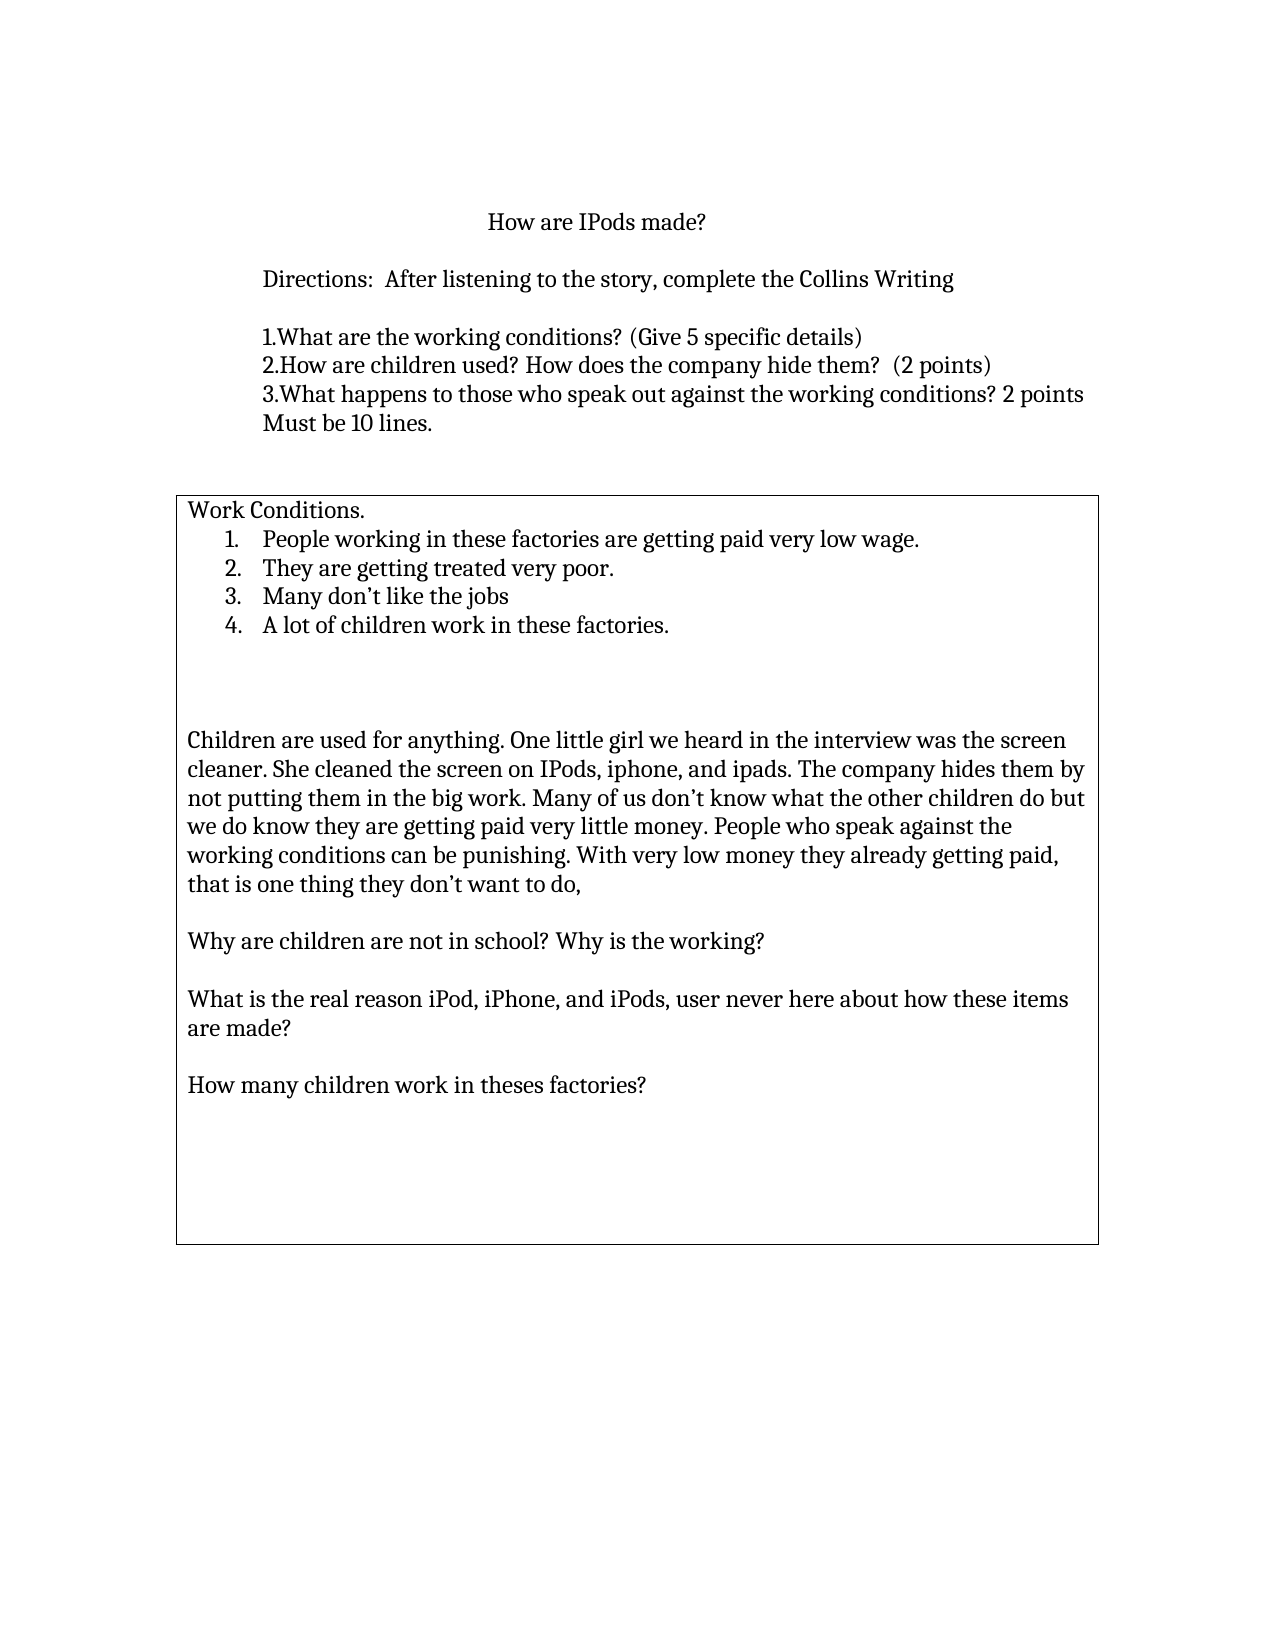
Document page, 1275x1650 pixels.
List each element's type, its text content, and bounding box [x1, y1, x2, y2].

text Directions: After listening to the story, complete the Collins Writing [187, 265, 1087, 294]
text Must be 10 lines. [262, 409, 1087, 437]
text 3.What happens to those who speak out against the working conditions? 2 points [262, 380, 1087, 409]
text 1.What are the working conditions? (Give 5 specific details) [187, 322, 1087, 351]
table_header Work Conditions. People working in these factories are getting paid very low wage. They are getting treated very poor. Many don’t like the jobs A lot of children work in these factories. Children are used for anything. One little girl we heard in the interview was the screen cleaner. She cleaned the screen on IPods, iphone, and ipads. The company hides them by not putting them in the big work. Many of us don’t know what the other children do but we do know they are getting paid very little money. People who speak against the working conditions can be punishing. With very low money they already getting paid, that is one thing they don’t want to do, Why are children are not in school? Why is the working? What is the real reason iPod, iPhone, and iPods, user never here about how these items are made? How many children work in theses factories? [177, 496, 1098, 1243]
text How are IPods made? [412, 207, 1087, 236]
text 2.How are children used? How does the company hide them? (2 points) [187, 351, 1087, 380]
